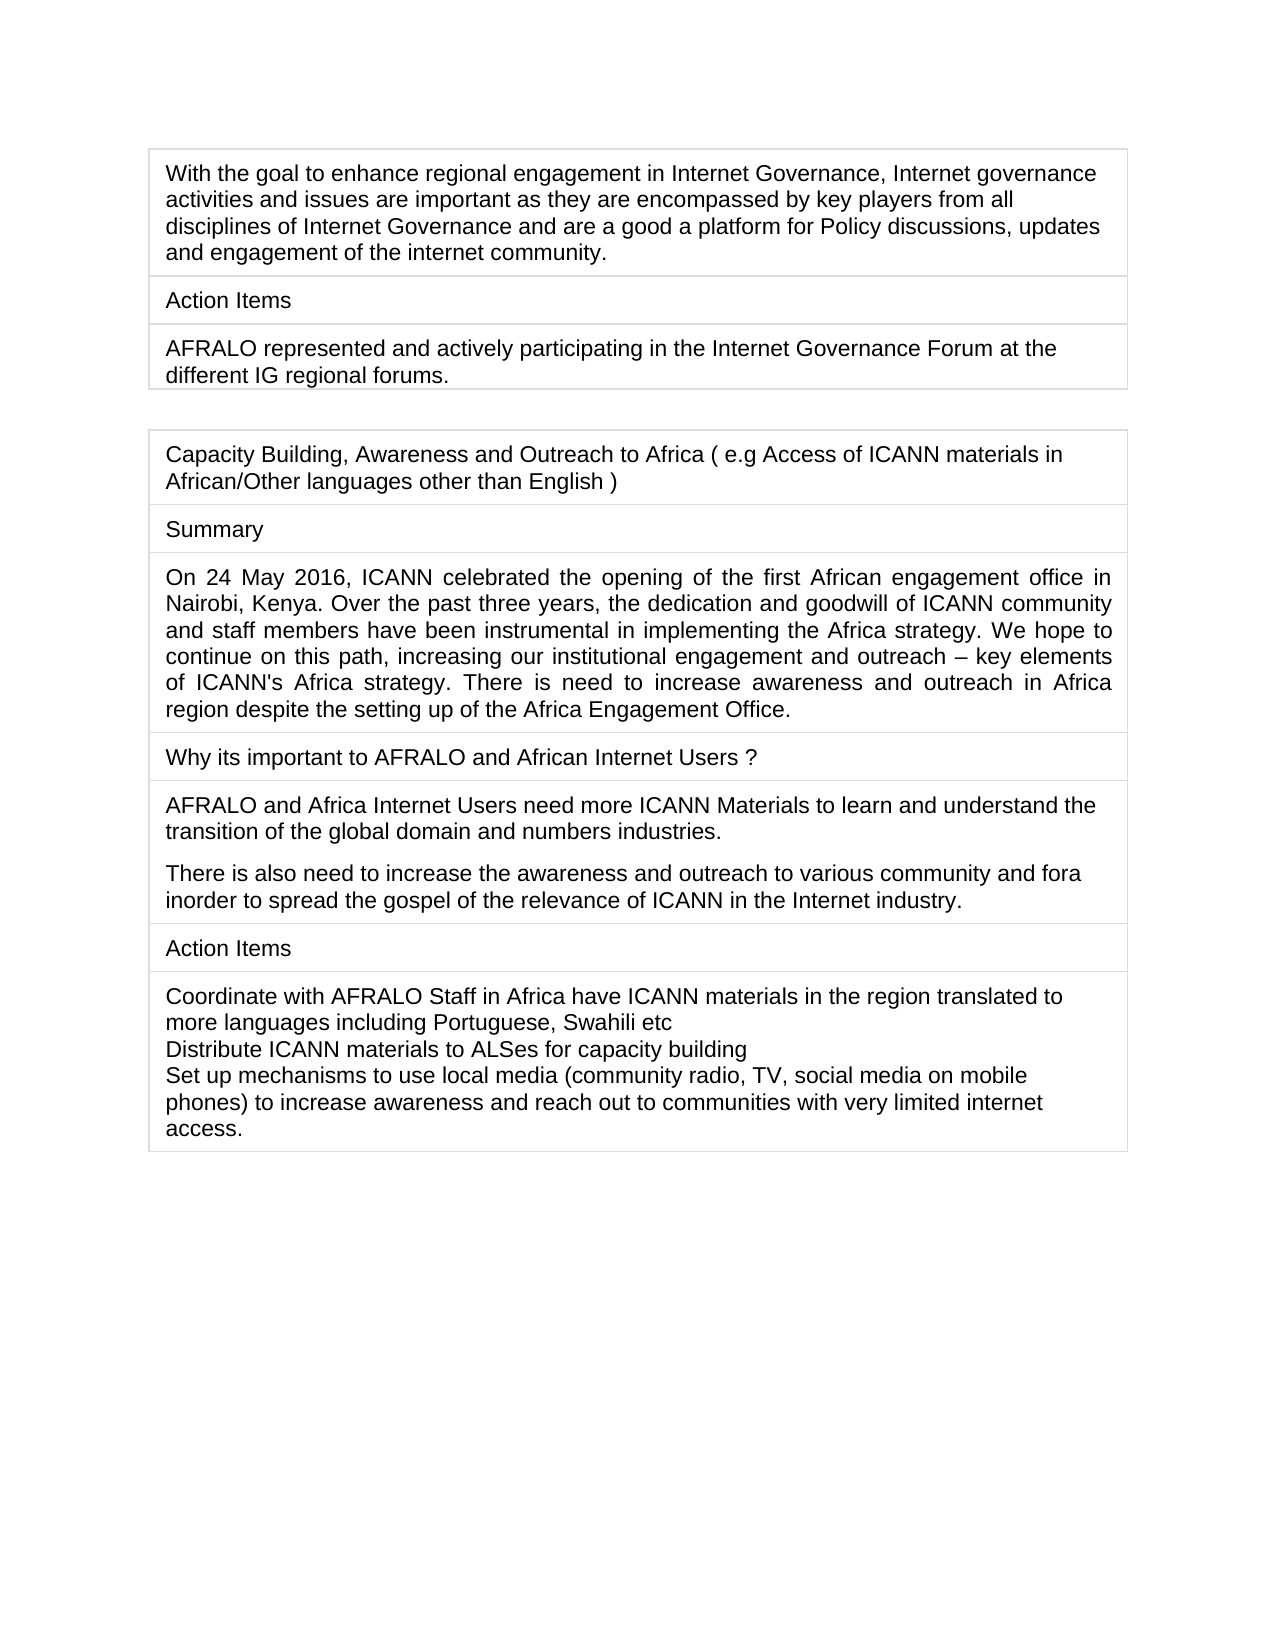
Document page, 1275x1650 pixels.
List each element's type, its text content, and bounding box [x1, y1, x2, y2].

table_cell On 24 May 2016, ICANN celebrated the opening of the first African engagement office in Nairobi, Kenya. Over the past three years, the dedication and goodwill of ICANN community and staff members have been instrumental in implementing the Africa strategy. We hope to continue on this path, increasing our institutional engagement and outreach – key elements of ICANN's Africa strategy. There is need to increase awareness and outreach in Africa region despite the setting up of the Africa Engagement Office. [150, 553, 1127, 731]
table_cell Coordinate with AFRALO Staff in Africa have ICANN materials in the region translated to more languages including Portuguese, Swahili etc Distribute ICANN materials to ALSes for capacity building Set up mechanisms to use local media (community radio, TV, social media on mobile phones) to increase awareness and reach out to communities with very limited internet access. [150, 972, 1127, 1151]
table_cell AFRALO represented and actively participating in the Internet Governance Forum at the different IG regional forums. [150, 325, 1127, 388]
table_cell Why its important to AFRALO and African Internet Users ? [150, 733, 1127, 780]
table_cell Action Items [150, 924, 1127, 971]
table_cell Action Items [150, 277, 1127, 323]
table_cell AFRALO and Africa Internet Users need more ICANN Materials to learn and understand the transition of the global domain and numbers industries. There is also need to increase the awareness and outreach to various community and fora inorder to spread the gospel of the relevance of ICANN in the Internet industry. [150, 781, 1127, 922]
table_header Capacity Building, Awareness and Outreach to Africa ( e.g Access of ICANN materials in African/Other languages other than English ) [150, 431, 1127, 503]
table_cell Summary [150, 505, 1127, 552]
table_header With the goal to enhance regional engagement in Internet Governance, Internet governance activities and issues are important as they are encompassed by key players from all disciplines of Internet Governance and are a good a platform for Policy discussions, updates and engagement of the internet community. [150, 150, 1127, 275]
